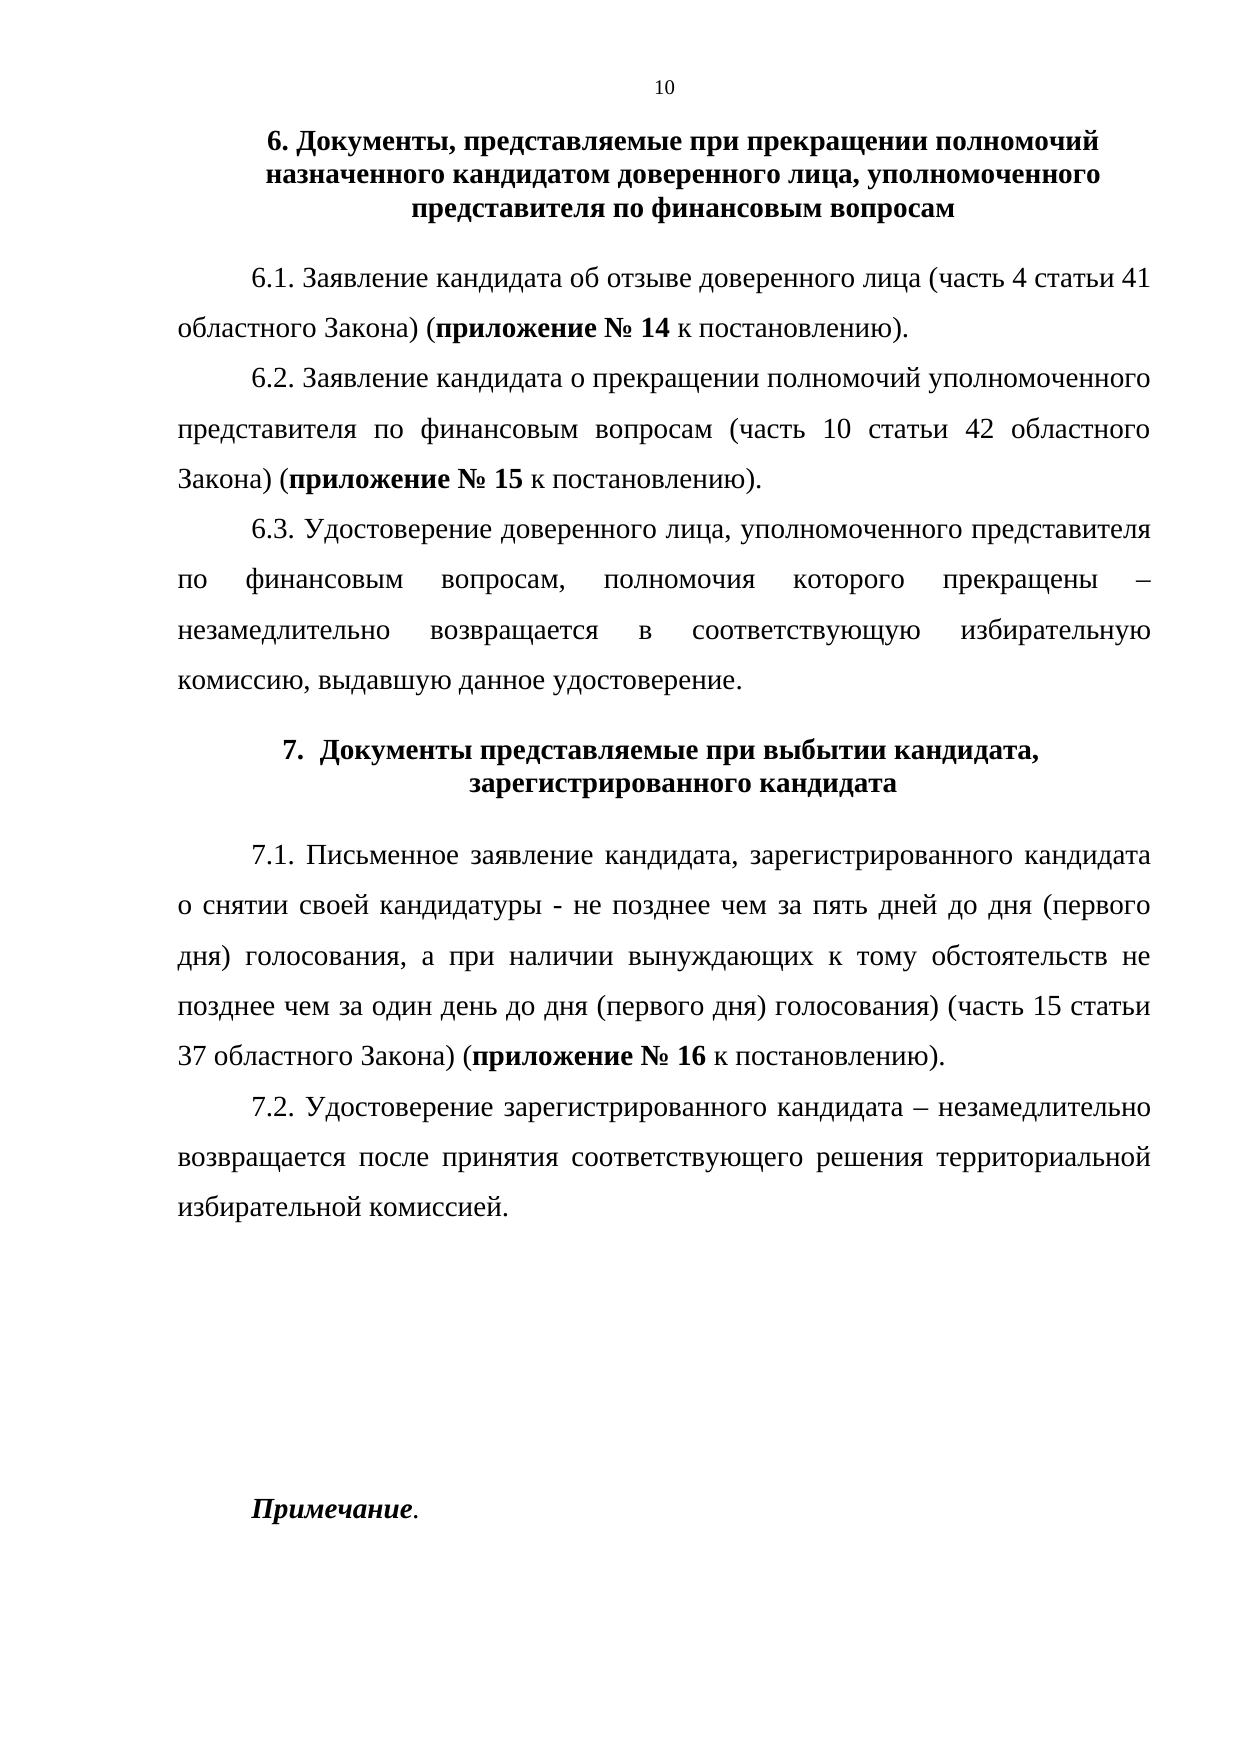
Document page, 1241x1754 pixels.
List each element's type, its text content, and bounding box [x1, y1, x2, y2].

text 7. Документы представляемые при выбытии кандидата, зарегистрированного кандидата [177, 732, 1152, 799]
text 6. Документы, представляемые при прекращении полномочий назначенного кандидатом доверенного лица, уполномоченного представителя по финансовым вопросам [215, 123, 1152, 224]
subtitle Примечание. [177, 1491, 1152, 1524]
text 6.2. Заявление кандидата о прекращении полномочий уполномоченного представителя по финансовым вопросам (часть 10 статьи 42 областного Закона) (приложение № 15 к постановлению). [177, 360, 1152, 494]
text 7.2. Удостоверение зарегистрированного кандидата – незамедлительно возвращается после принятия соответствующего решения территориальной избирательной комиссией. [177, 1089, 1152, 1223]
text 7.1. Письменное заявление кандидата, зарегистрированного кандидата о снятии своей кандидатуры - не позднее чем за пять дней до дня (первого дня) голосования, а при наличии вынуждающих к тому обстоятельств не позднее чем за один день до дня (первого дня) голосования) (часть 15 статьи 37 областного Закона) (приложение № 16 к постановлению). [177, 837, 1152, 1072]
text 6.3. Удостоверение доверенного лица, уполномоченного представителя по финансовым вопросам, полномочия которого прекращены – незамедлительно возвращается в соответствующую избирательную комиссию, выдавшую данное удостоверение. [177, 511, 1152, 696]
text 6.1. Заявление кандидата об отзыве доверенного лица (часть 4 статьи 41 областного Закона) (приложение № 14 к постановлению). [177, 260, 1152, 344]
